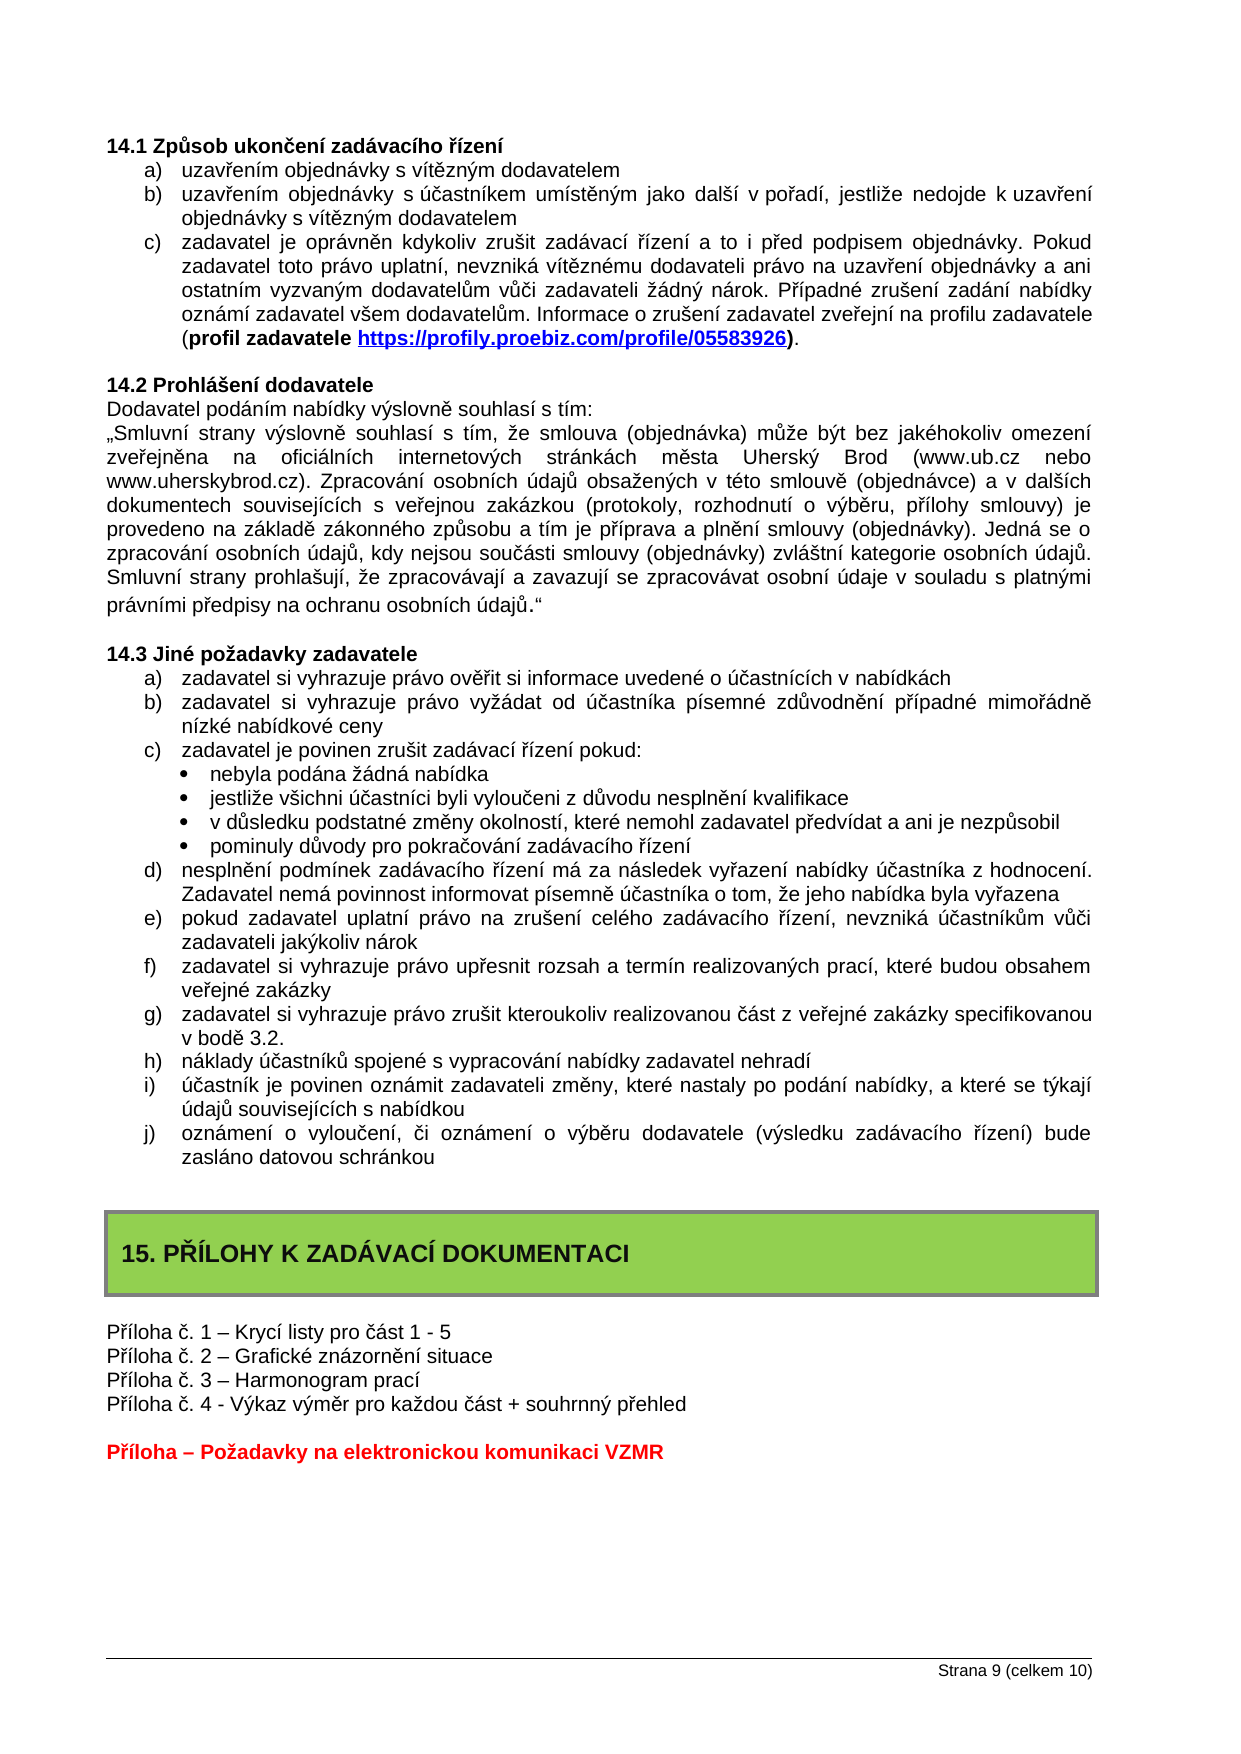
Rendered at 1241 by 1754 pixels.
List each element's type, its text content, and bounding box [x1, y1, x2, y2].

text Příloha č. 2 – Grafické znázornění situace [106, 1344, 1092, 1368]
text 14.2 Prohlášení dodavatele [106, 373, 1092, 397]
text Příloha – Požadavky na elektronickou komunikaci VZMR [106, 1440, 1092, 1464]
list zadavatel si vyhrazuje právo upřesnit rozsah a termín realizovaných prací, které budou obsahem veřejné zakázky [144, 953, 1092, 1001]
list v důsledku podstatné změny okolností, které nemohl zadavatel předvídat a ani je nezpůsobil [180, 809, 1092, 834]
list zadavatel si vyhrazuje právo ověřit si informace uvedené o účastnících v nabídkách [144, 666, 1092, 689]
list uzavřením objednávky s vítězným dodavatelem [144, 158, 1092, 182]
list náklady účastníků spojené s vypracování nabídky zadavatel nehradí [144, 1049, 1092, 1073]
text Dodavatel podáním nabídky výslovně souhlasí s tím: [106, 397, 1092, 421]
list pominuly důvody pro pokračování zadávacího řízení [180, 834, 1092, 858]
text Příloha č. 4 - Výkaz výměr pro každou část + souhrnný přehled [106, 1392, 1092, 1416]
list uzavřením objednávky s účastníkem umístěným jako další v pořadí, jestliže nedojde k uzavření objednávky s vítězným dodavatelem [144, 182, 1092, 229]
list nebyla podána žádná nabídka [180, 761, 1092, 786]
list nesplnění podmínek zadávacího řízení má za následek vyřazení nabídky účastníka z hodnocení. Zadavatel nemá povinnost informovat písemně účastníka o tom, že jeho nabídka byla vyřazena [144, 858, 1092, 906]
list jestliže všichni účastníci byli vyloučeni z důvodu nesplnění kvalifikace [180, 786, 1092, 809]
list zadavatel je povinen zrušit zadávací řízení pokud: [144, 737, 1092, 761]
text „Smluvní strany výslovně souhlasí s tím, že smlouva (objednávka) může být bez jakéhokoliv omezení zveřejněna na oficiálních internetových stránkách města Uherský Brod (www.ub.cz nebo www.uherskybrod.cz). Zpracování osobních údajů obsažených v této smlouvě (objednávce) a v dalších dokumentech souvisejících s veřejnou zakázkou (protokoly, rozhodnutí o výběru, přílohy smlouvy) je provedeno na základě zákonného způsobu a tím je příprava a plnění smlouvy (objednávky). Jedná se o zpracování osobních údajů, kdy nejsou součásti smlouvy (objednávky) zvláštní kategorie osobních údajů. Smluvní strany prohlašují, že zpracovávají a zavazují se zpracovávat osobní údaje v souladu s platnými právními předpisy na ochranu osobních údajů.“ [106, 421, 1092, 618]
list zadavatel si vyhrazuje právo vyžádat od účastníka písemné zdůvodnění případné mimořádně nízké nabídkové ceny [144, 689, 1092, 737]
text 14.1 Způsob ukončení zadávacího řízení [106, 134, 1092, 158]
list oznámení o vyloučení, či oznámení o výběru dodavatele (výsledku zadávacího řízení) bude zasláno datovou schránkou [144, 1121, 1092, 1169]
list účastník je povinen oznámit zadavateli změny, které nastaly po podání nabídky, a které se týkají údajů souvisejících s nabídkou [144, 1073, 1092, 1121]
text Příloha č. 1 – Krycí listy pro část 1 - 5 [106, 1320, 1092, 1344]
text Příloha č. 3 – Harmonogram prací [106, 1368, 1092, 1392]
text 14.3 Jiné požadavky zadavatele [106, 642, 1092, 666]
list zadavatel si vyhrazuje právo zrušit kteroukoliv realizovanou část z veřejné zakázky specifikovanou v bodě 3.2. [144, 1001, 1092, 1049]
list pokud zadavatel uplatní právo na zrušení celého zadávacího řízení, nevzniká účastníkům vůči zadavateli jakýkoliv nárok [144, 906, 1092, 953]
list zadavatel je oprávněn kdykoliv zrušit zadávací řízení a to i před podpisem objednávky. Pokud zadavatel toto právo uplatní, nevzniká vítěznému dodavateli právo na uzavření objednávky a ani ostatním vyzvaným dodavatelům vůči zadavateli žádný nárok. Případné zrušení zadání nabídky oznámí zadavatel všem dodavatelům. Informace o zrušení zadavatel zveřejní na profilu zadavatele (profil zadavatele https://profily.proebiz.com/profile/05583926). [144, 229, 1092, 349]
